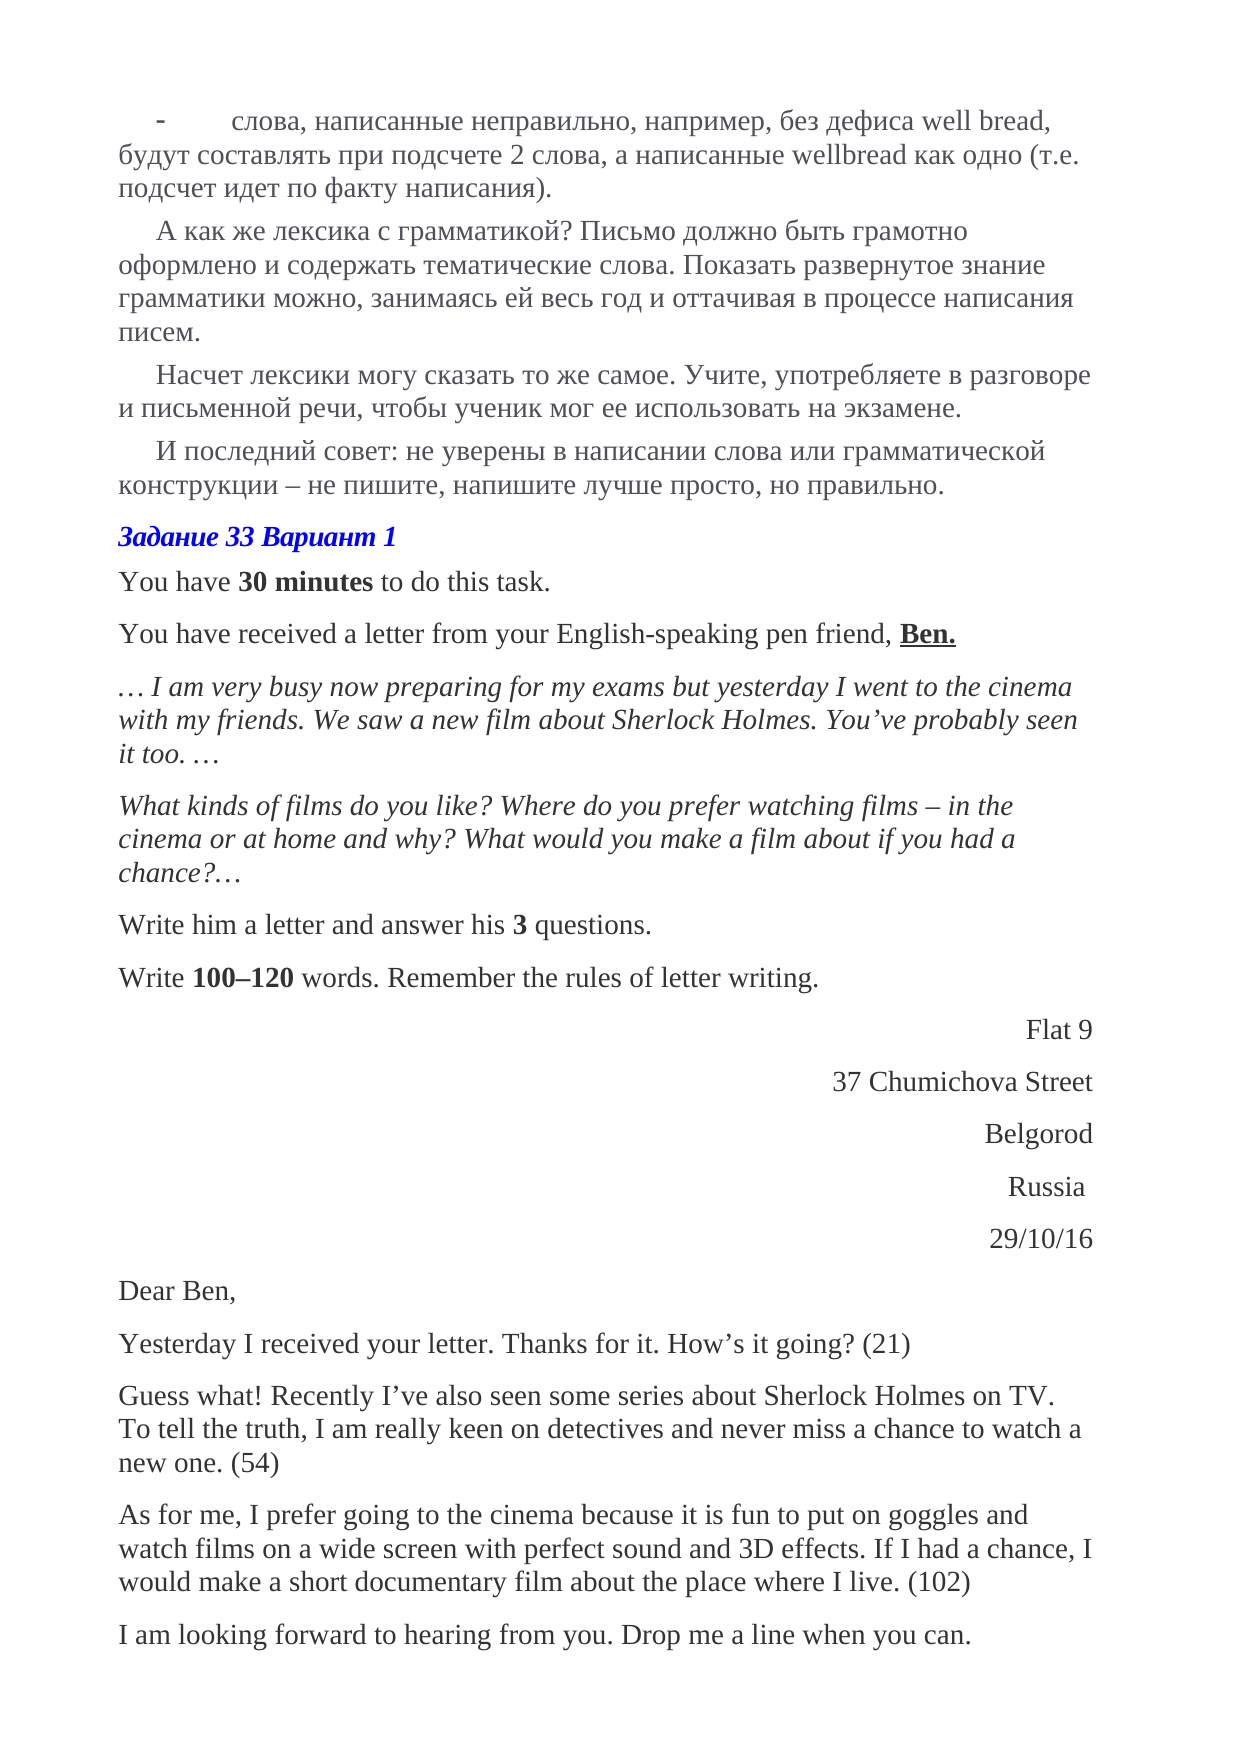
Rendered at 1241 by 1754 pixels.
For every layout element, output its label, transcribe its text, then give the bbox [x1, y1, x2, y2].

text 29/10/16 [118, 1221, 1093, 1255]
text Guess what! Recently I’ve also seen some series about Sherlock Holmes on TV. To tell the truth, I am really keen on detectives and never miss a chance to watch a new one. (54) [118, 1378, 1093, 1479]
text Flat 9 [118, 1012, 1093, 1046]
text I am looking forward to hearing from you. Drop me a line when you can. [118, 1617, 1093, 1650]
text Насчет лексики могу сказать то же самое. Учите, употребляете в разговоре и письменной речи, чтобы ученик мог ее использовать на экзамене. [118, 357, 1093, 424]
text А как же лексика с грамматикой? Письмо должно быть грамотно оформлено и содержать тематические слова. Показать развернутое знание грамматики можно, занимаясь ей весь год и оттачивая в процессе написания писем. [118, 213, 1093, 348]
text … I am very busy now preparing for my exams but yesterday I went to the cinema with my friends. We saw a new film about Sherlock Holmes. You’ve probably seen it too. … [118, 669, 1093, 769]
subtitle Задание 33 Вариант 1 [118, 519, 1093, 553]
text Yesterday I received your letter. Thanks for it. How’s it going? (21) [118, 1326, 1093, 1359]
text What kinds of films do you like? Where do you prefer watching films – in the cinema or at home and why? What would you make a film about if you had a chance?… [118, 788, 1093, 889]
text Belgorod [118, 1117, 1093, 1150]
text Russia [118, 1169, 1093, 1202]
text 37 Chumichova Street [118, 1064, 1093, 1098]
text As for me, I prefer going to the cinema because it is fun to put on goggles and watch films on a wide screen with perfect sound and 3D effects. If I had a chance, I would make a short documentary film about the place where I live. (102) [118, 1497, 1093, 1598]
text Dear Ben, [118, 1273, 1093, 1307]
text Write 100–120 words. Remember the rules of letter writing. [118, 960, 1093, 993]
text И последний совет: не уверены в написании слова или грамматической конструкции – не пишите, напишите лучше просто, но правильно. [118, 433, 1093, 501]
text Write him a letter and answer his 3 questions. [118, 907, 1093, 941]
text слова, написанные неправильно, например, без дефиса well bread, будут составлять при подсчете 2 слова, а написанные wellbread как одно (т.е. подсчет идет по факту написания). [118, 103, 1093, 204]
text You have received a letter from your English-speaking pen friend, Ben. [118, 616, 1093, 650]
text You have 30 minutes to do this task. [118, 564, 1093, 598]
